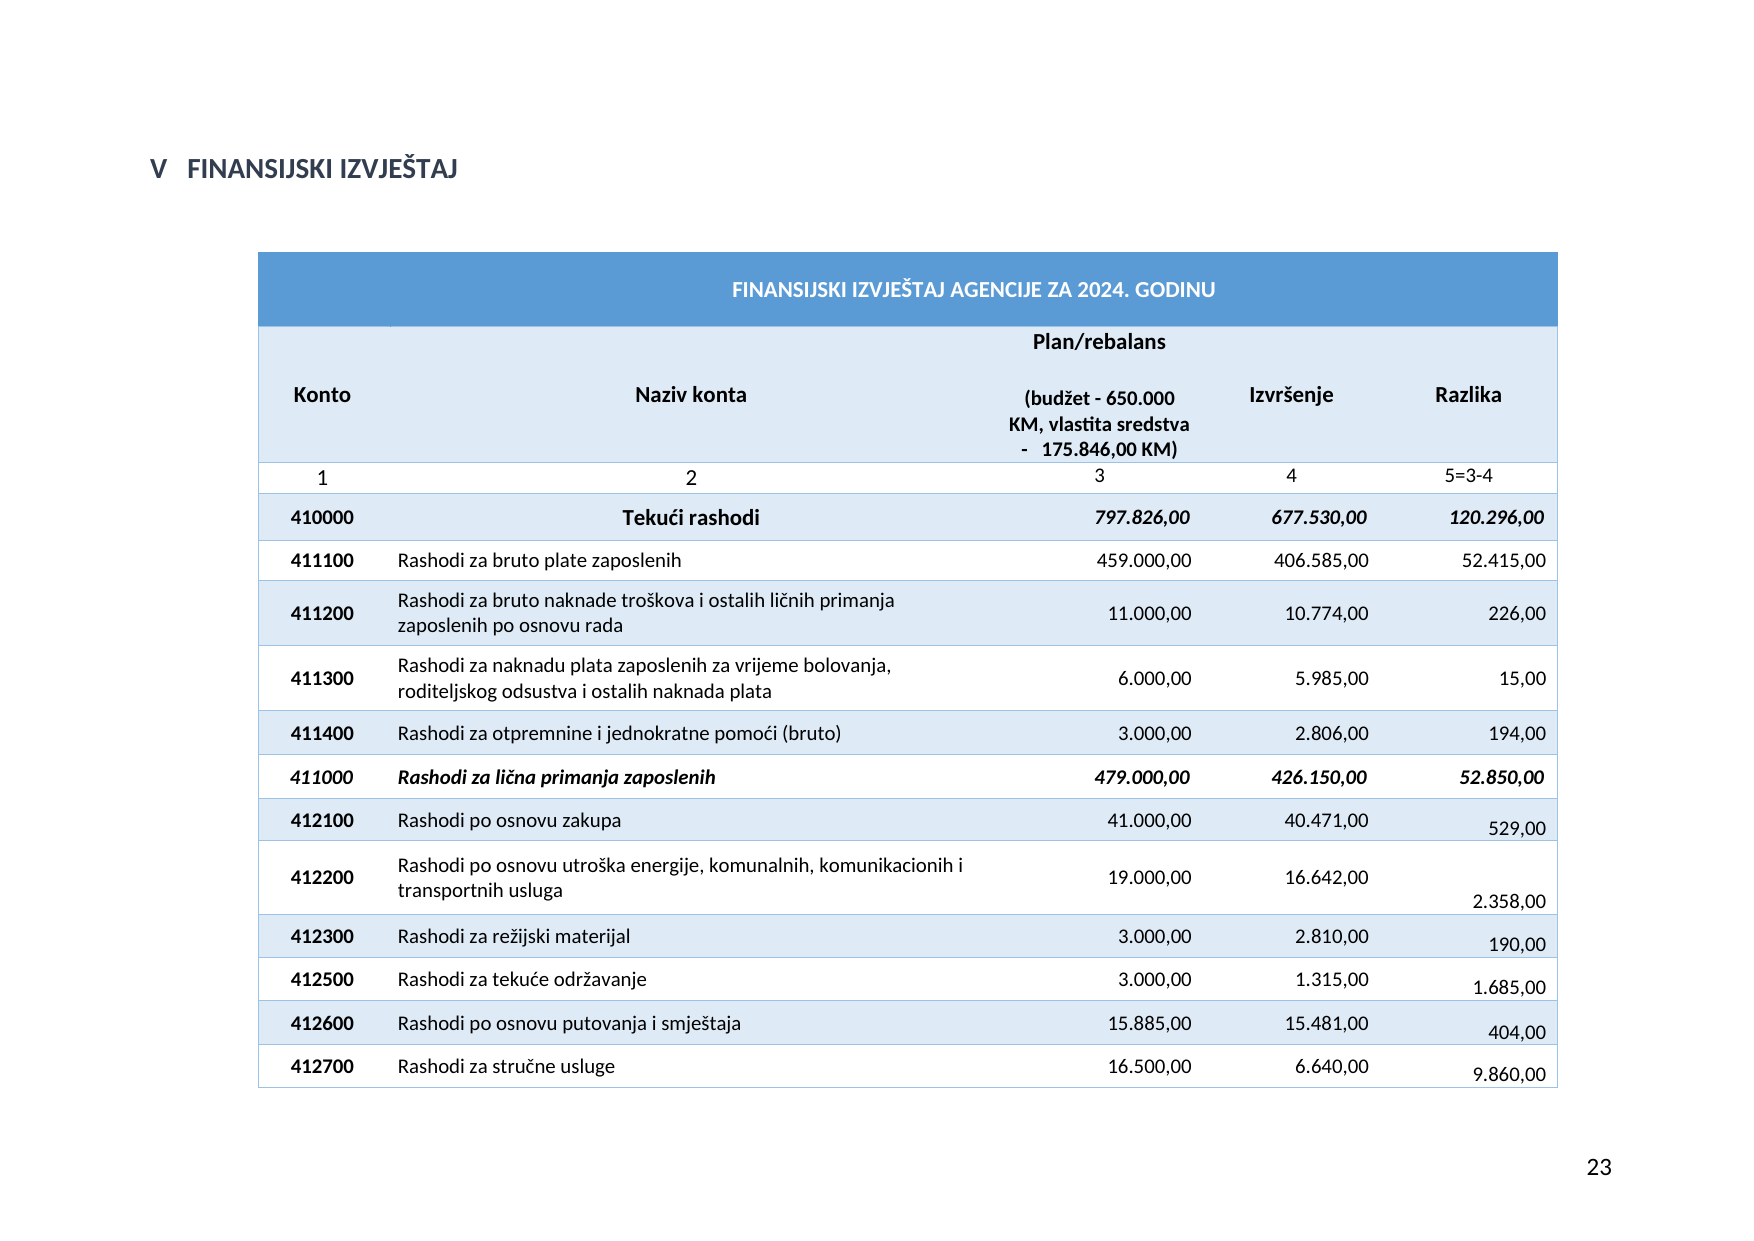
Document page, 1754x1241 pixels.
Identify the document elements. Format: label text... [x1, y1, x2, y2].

table_cell 406.585,00 [1203, 541, 1380, 579]
table_cell Rashodi po osnovu utroška energije, komunalnih, komunikacionih i transportnih usluga [386, 841, 996, 913]
table_cell 412100 [259, 799, 386, 840]
table_cell 3.000,00 [996, 711, 1203, 754]
table_cell 410000 [259, 494, 386, 540]
table_header FINANSIJSKI IZVJEŠTAJ AGENCIJE ZA 2024. GODINU [391, 253, 1557, 326]
list V FINANSIJSKI IZVJEŠTAJ [150, 150, 1665, 186]
table_cell 9.860,00 [1380, 1045, 1557, 1087]
table_cell 15.885,00 [996, 1001, 1203, 1044]
table_cell 10.774,00 [1203, 581, 1380, 645]
table_cell 41.000,00 [996, 799, 1203, 840]
table_cell Rashodi za otpremnine i jednokratne pomoći (bruto) [386, 711, 996, 754]
table_cell 459.000,00 [996, 541, 1203, 579]
table_cell 2.358,00 [1380, 841, 1557, 913]
table_cell 52.415,00 [1380, 541, 1557, 579]
table_cell Rashodi po osnovu putovanja i smještaja [386, 1001, 996, 1044]
table_cell 411200 [259, 581, 386, 645]
table_cell Konto [259, 327, 386, 462]
table_cell 19.000,00 [996, 841, 1203, 913]
table_cell Izvršenje [1203, 327, 1380, 462]
table_cell 1 [259, 463, 386, 493]
table_cell 411400 [259, 711, 386, 754]
table_cell 412500 [259, 958, 386, 1000]
table_cell 412200 [259, 841, 386, 913]
table_cell 16.500,00 [996, 1045, 1203, 1087]
table_cell 411100 [259, 541, 386, 579]
table_cell Rashodi za naknadu plata zaposlenih za vrijeme bolovanja, roditeljskog odsustva i ostalih naknada plata [386, 646, 996, 710]
table_cell 11.000,00 [996, 581, 1203, 645]
table_cell 5=3-4 [1380, 463, 1557, 493]
table_cell 3.000,00 [996, 915, 1203, 957]
table_cell 5.985,00 [1203, 646, 1380, 710]
table_cell Naziv konta [386, 327, 996, 462]
table_cell 2.806,00 [1203, 711, 1380, 754]
table_cell 15,00 [1380, 646, 1557, 710]
table_cell Rashodi po osnovu zakupa [386, 799, 996, 840]
table_cell 412700 [259, 1045, 386, 1087]
table_cell 412600 [259, 1001, 386, 1044]
table_cell 190,00 [1380, 915, 1557, 957]
table_cell 1.685,00 [1380, 958, 1557, 1000]
table_cell 529,00 [1380, 799, 1557, 840]
table_cell 426.150,00 [1203, 755, 1380, 798]
table_cell 2 [386, 463, 996, 493]
table_cell 3 [996, 463, 1203, 493]
table_cell 15.481,00 [1203, 1001, 1380, 1044]
table_cell Rashodi za režijski materijal [386, 915, 996, 957]
table_cell 677.530,00 [1203, 494, 1380, 540]
table_cell 120.296,00 [1380, 494, 1557, 540]
table_cell Tekući rashodi [386, 494, 996, 540]
table_cell 40.471,00 [1203, 799, 1380, 840]
table_cell 412300 [259, 915, 386, 957]
table_cell 52.850,00 [1380, 755, 1557, 798]
table_cell Rashodi za bruto plate zaposlenih [386, 541, 996, 579]
table_cell Plan/rebalans (budžet - 650.000 KM, vlastita sredstva - 175.846,00 KM) [996, 327, 1203, 462]
table_cell 6.640,00 [1203, 1045, 1380, 1087]
table_cell 411300 [259, 646, 386, 710]
table_cell Rashodi za stručne usluge [386, 1045, 996, 1087]
table_cell 404,00 [1380, 1001, 1557, 1044]
table_cell 797.826,00 [996, 494, 1203, 540]
table_cell Rashodi za bruto naknade troškova i ostalih ličnih primanja zaposlenih po osnovu rada [386, 581, 996, 645]
table_cell 2.810,00 [1203, 915, 1380, 957]
table_cell 3.000,00 [996, 958, 1203, 1000]
table_cell Razlika [1380, 327, 1557, 462]
table_cell 194,00 [1380, 711, 1557, 754]
table_cell 479.000,00 [996, 755, 1203, 798]
table_cell Rashodi za tekuće održavanje [386, 958, 996, 1000]
table_cell Rashodi za lična primanja zaposlenih [386, 755, 996, 798]
table_cell 4 [1203, 463, 1380, 493]
table_cell 16.642,00 [1203, 841, 1380, 913]
table_cell 411000 [259, 755, 386, 798]
table_cell 6.000,00 [996, 646, 1203, 710]
table_cell 226,00 [1380, 581, 1557, 645]
table_cell 1.315,00 [1203, 958, 1380, 1000]
table_header [259, 253, 390, 326]
